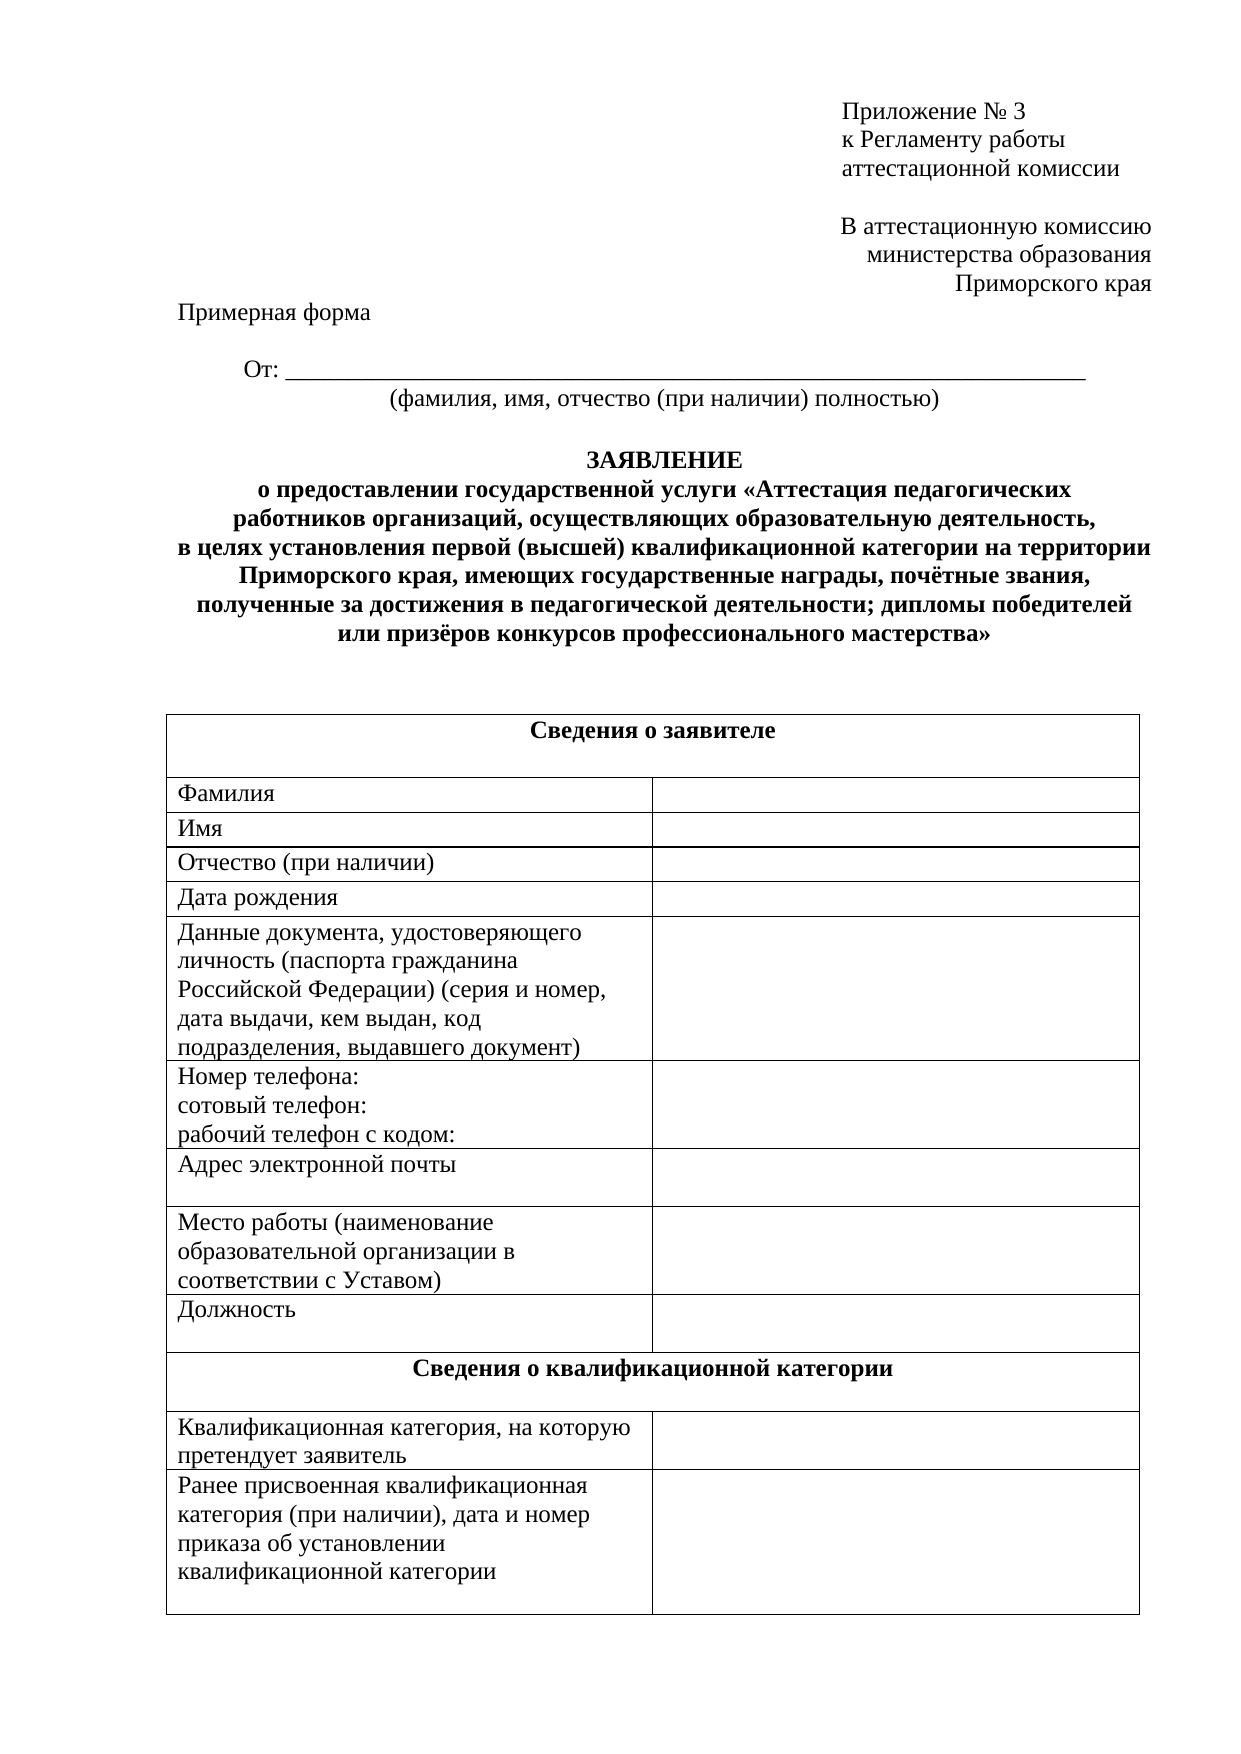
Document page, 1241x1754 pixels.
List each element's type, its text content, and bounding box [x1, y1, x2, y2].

table_cell [653, 813, 1139, 846]
text Приморского края [177, 268, 1152, 297]
table_cell Номер телефона: сотовый телефон: рабочий телефон с кодом: [167, 1061, 652, 1148]
table_cell Должность [167, 1295, 652, 1352]
table_cell [653, 1207, 1139, 1293]
table_cell Сведения о квалификационной категории [167, 1353, 1139, 1411]
table_cell Дата рождения [167, 882, 652, 916]
list в целях установления первой (высшей) квалификационной категории на территории Приморского края, имеющих государственные награды, почётные звания, полученные за достижения в педагогической деятельности; дипломы победителей или призёров конкурсов профессионального мастерства» [177, 532, 1152, 647]
text Приложение № 3 [842, 96, 1152, 124]
list о предоставлении государственной услуги «Аттестация педагогических [177, 474, 1152, 503]
table_cell [653, 848, 1139, 881]
table_cell [653, 1149, 1139, 1206]
list (фамилия, имя, отчество (при наличии) полностью) [177, 383, 1152, 412]
text аттестационной комиссии [842, 153, 1152, 182]
table_cell Квалификационная категория, на которую претендует заявитель [167, 1412, 652, 1469]
table_cell Адрес электронной почты [167, 1149, 652, 1206]
table_cell [653, 1412, 1139, 1469]
table_cell [653, 1295, 1139, 1352]
table_cell Данные документа, удостоверяющего личность (паспорта гражданина Российской Федерации) (серия и номер, дата выдачи, кем выдан, код подразделения, выдавшего документ) [167, 917, 652, 1060]
table_cell [653, 778, 1139, 812]
table_cell Место работы (наименование образовательной организации в соответствии с Уставом) [167, 1207, 652, 1293]
text к Регламенту работы [842, 124, 1152, 153]
table_cell [653, 882, 1139, 916]
table_cell [653, 917, 1139, 1060]
table_cell Фамилия [167, 778, 652, 812]
table_cell Отчество (при наличии) [167, 848, 652, 881]
list Примерная форма [177, 297, 1152, 326]
table_cell [653, 1470, 1139, 1614]
list ЗАЯВЛЕНИЕ [177, 446, 1152, 474]
text В аттестационную комиссию [177, 211, 1152, 239]
table_cell Ранее присвоенная квалификационная категория (при наличии), дата и номер приказа об установлении квалификационной категории [167, 1470, 652, 1614]
list От: ________________________________________________________________ [177, 354, 1152, 383]
table_cell [653, 1061, 1139, 1148]
table_cell Имя [167, 813, 652, 846]
text министерства образования [177, 239, 1152, 268]
table_header Сведения о заявителе [167, 715, 1139, 777]
list работников организаций, осуществляющих образовательную деятельность, [177, 503, 1152, 532]
